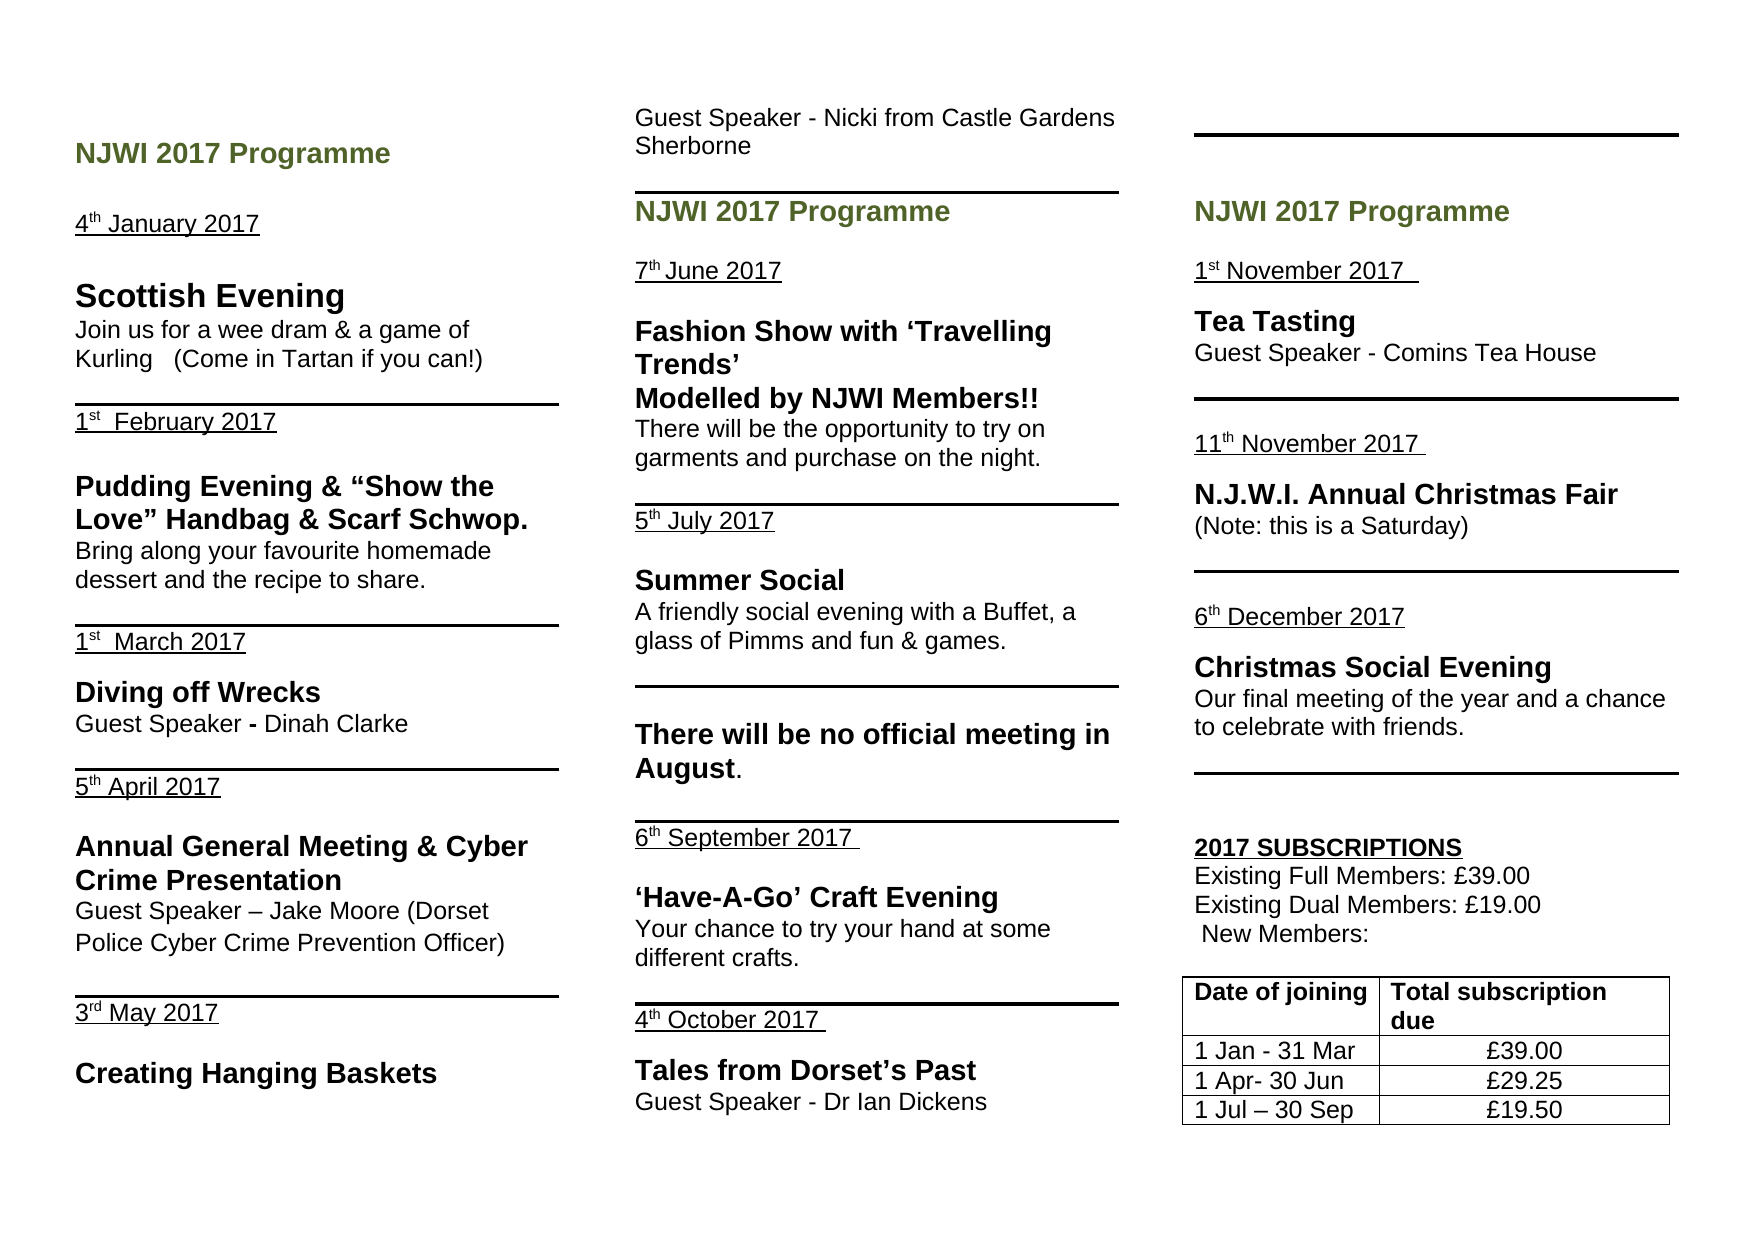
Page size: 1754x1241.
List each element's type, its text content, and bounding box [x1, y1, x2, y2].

table_cell £29.25 [1380, 1066, 1669, 1094]
text NJWI 2017 Programme [634, 194, 1119, 228]
text 11th November 2017 [1194, 429, 1679, 458]
text There will be no official meeting in August. [634, 717, 1119, 784]
text Guest Speaker - Dinah Clarke [75, 709, 559, 737]
table_cell £39.00 [1380, 1036, 1669, 1065]
text Your chance to try your hand at some different crafts. [634, 914, 1119, 972]
text Annual General Meeting & Cyber Crime Presentation [75, 829, 559, 896]
text Pudding Evening & “Show the Love” Handbag & Scarf Schwop. [75, 469, 559, 536]
text N.J.W.I. Annual Christmas Fair [1194, 477, 1679, 511]
text Summer Social [634, 563, 1119, 597]
text Tales from Dorset’s Past [634, 1053, 1119, 1087]
text Modelled by NJWI Members!! [634, 381, 1119, 414]
text New Members: [1194, 919, 1679, 948]
text A friendly social evening with a Buffet, a glass of Pimms and fun & games. [634, 597, 1119, 654]
text Tea Tasting [1194, 304, 1679, 338]
text 1st February 2017 [75, 406, 559, 435]
table_cell £19.50 [1380, 1096, 1669, 1124]
text NJWI 2017 Programme [75, 136, 559, 170]
text Existing Dual Members: £19.00 [1194, 890, 1679, 919]
text Christmas Social Evening [1194, 650, 1679, 684]
text Guest Speaker - Nicki from Castle Gardens Sherborne [634, 103, 1119, 160]
table_cell 1 Apr- 30 Jun [1183, 1066, 1379, 1094]
text There will be the opportunity to try on garments and purchase on the night. [634, 414, 1119, 472]
text Guest Speaker - Dr Ian Dickens [634, 1087, 1119, 1116]
text (Note: this is a Saturday) [1194, 511, 1679, 539]
table_cell 1 Jul – 30 Sep [1183, 1096, 1379, 1124]
text 6th December 2017 [1194, 602, 1679, 631]
text 1st November 2017 [1194, 256, 1679, 285]
text Guest Speaker – Jake Moore (Dorset Police Cyber Crime Prevention Officer) [75, 896, 559, 959]
text 6th September 2017 [634, 823, 1119, 852]
text Creating Hanging Baskets [75, 1056, 559, 1089]
table_header Date of joining [1183, 978, 1379, 1035]
text Join us for a wee dram & a game of [75, 315, 559, 344]
text NJWI 2017 Programme [1194, 194, 1679, 228]
text 5th July 2017 [634, 506, 1119, 535]
text Kurling (Come in Tartan if you can!) [75, 344, 559, 372]
text 2017 SUBSCRIPTIONS [1194, 833, 1679, 861]
table_header Total subscription due [1380, 978, 1669, 1035]
text Scottish Evening [75, 277, 559, 315]
text 5th April 2017 [75, 771, 559, 800]
text Our final meeting of the year and a chance to celebrate with friends. [1194, 684, 1679, 741]
text Existing Full Members: £39.00 [1194, 861, 1679, 890]
text Bring along your favourite homemade dessert and the recipe to share. [75, 536, 559, 593]
text ‘Have-A-Go’ Craft Evening [634, 881, 1119, 914]
text Fashion Show with ‘Travelling Trends’ [634, 314, 1119, 381]
text Diving off Wrecks [75, 675, 559, 709]
text 3rd May 2017 [75, 998, 559, 1027]
text Guest Speaker - Comins Tea House [1194, 338, 1679, 367]
text 4th October 2017 [634, 1006, 1119, 1034]
table_cell 1 Jan - 31 Mar [1183, 1036, 1379, 1065]
text 4th January 2017 [75, 209, 559, 238]
text 1st March 2017 [75, 627, 559, 656]
text 7th June 2017 [634, 256, 1119, 285]
